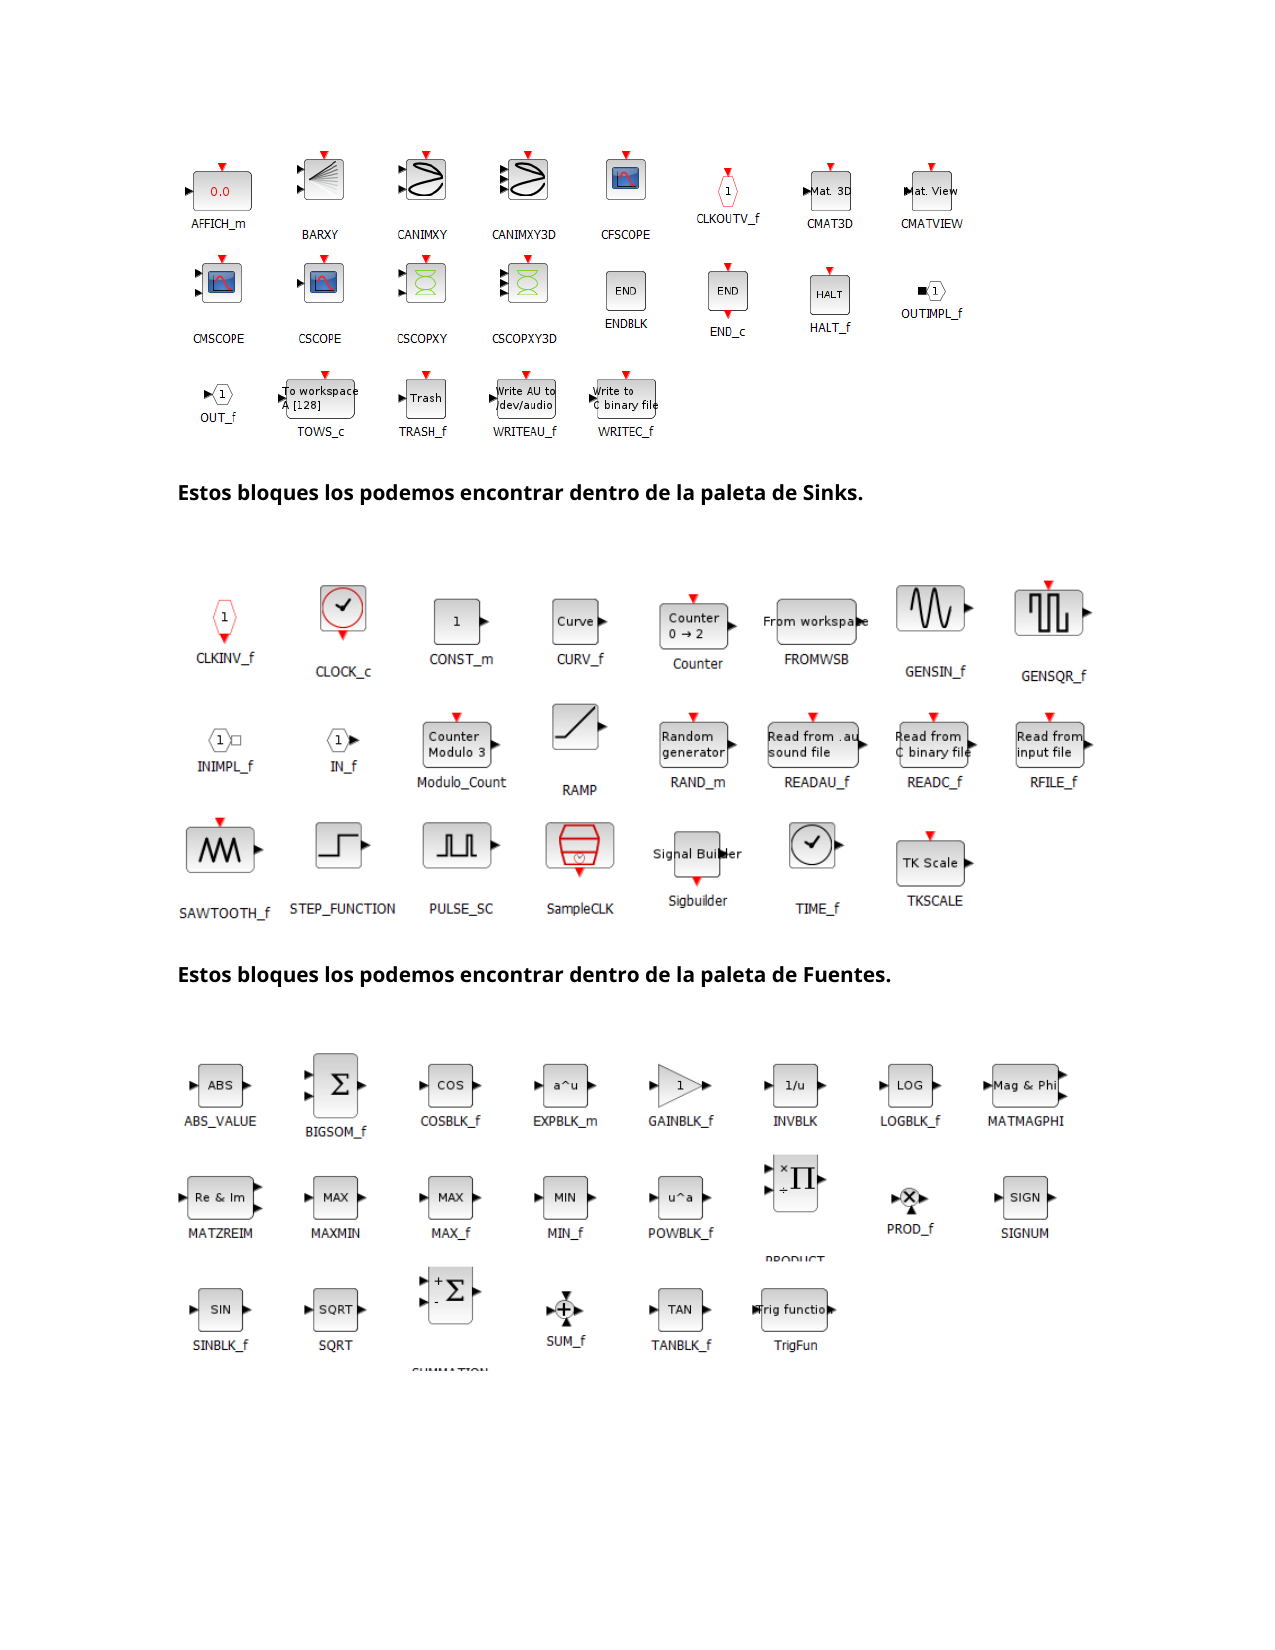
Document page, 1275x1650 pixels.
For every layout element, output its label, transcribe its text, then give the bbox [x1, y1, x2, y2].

text Estos bloques los podemos encontrar dentro de la paleta de Fuentes. [177, 960, 1098, 988]
picture [177, 1045, 1081, 1371]
picture [177, 574, 1117, 926]
text Estos bloques los podemos encontrar dentro de la paleta de Sinks. [177, 478, 1098, 507]
picture [177, 147, 994, 450]
